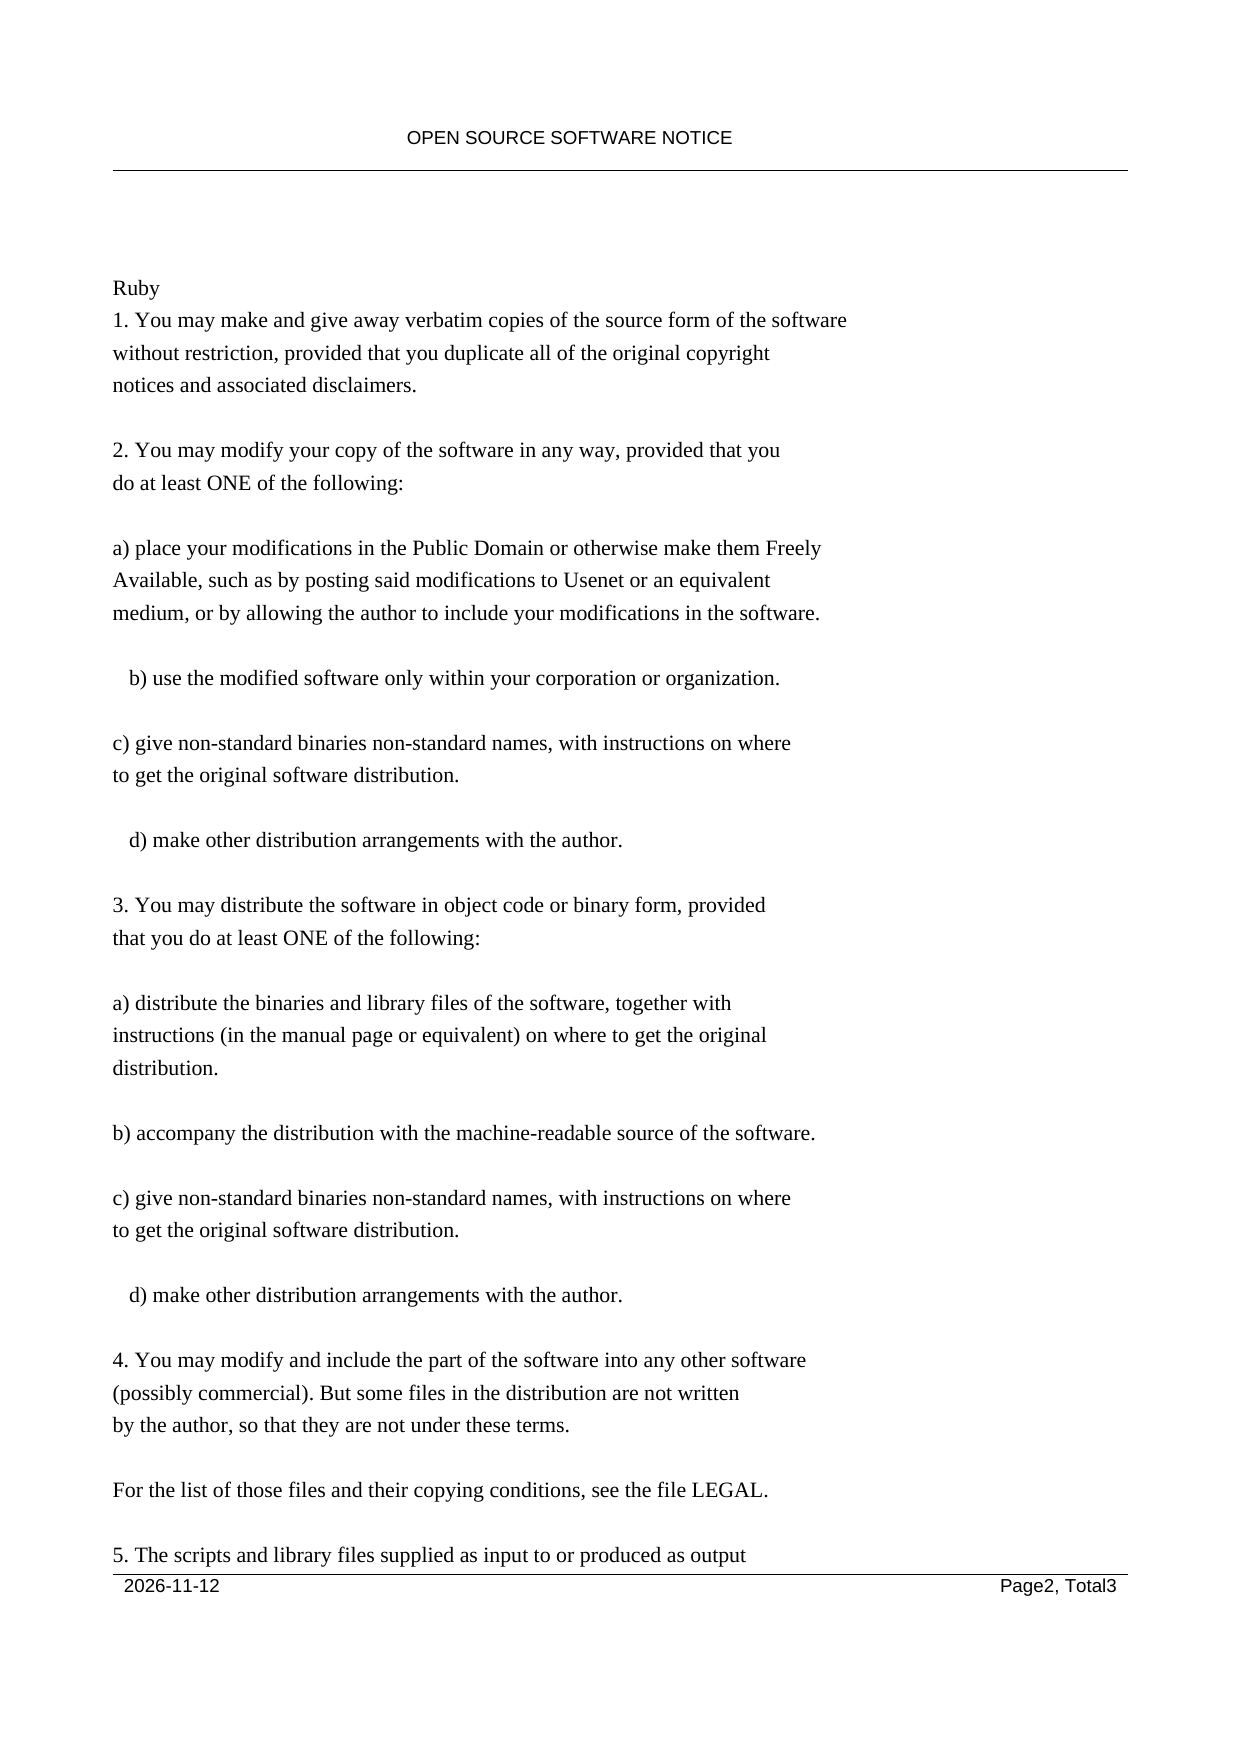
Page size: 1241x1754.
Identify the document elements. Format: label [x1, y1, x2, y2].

text [112, 206, 1128, 1571]
